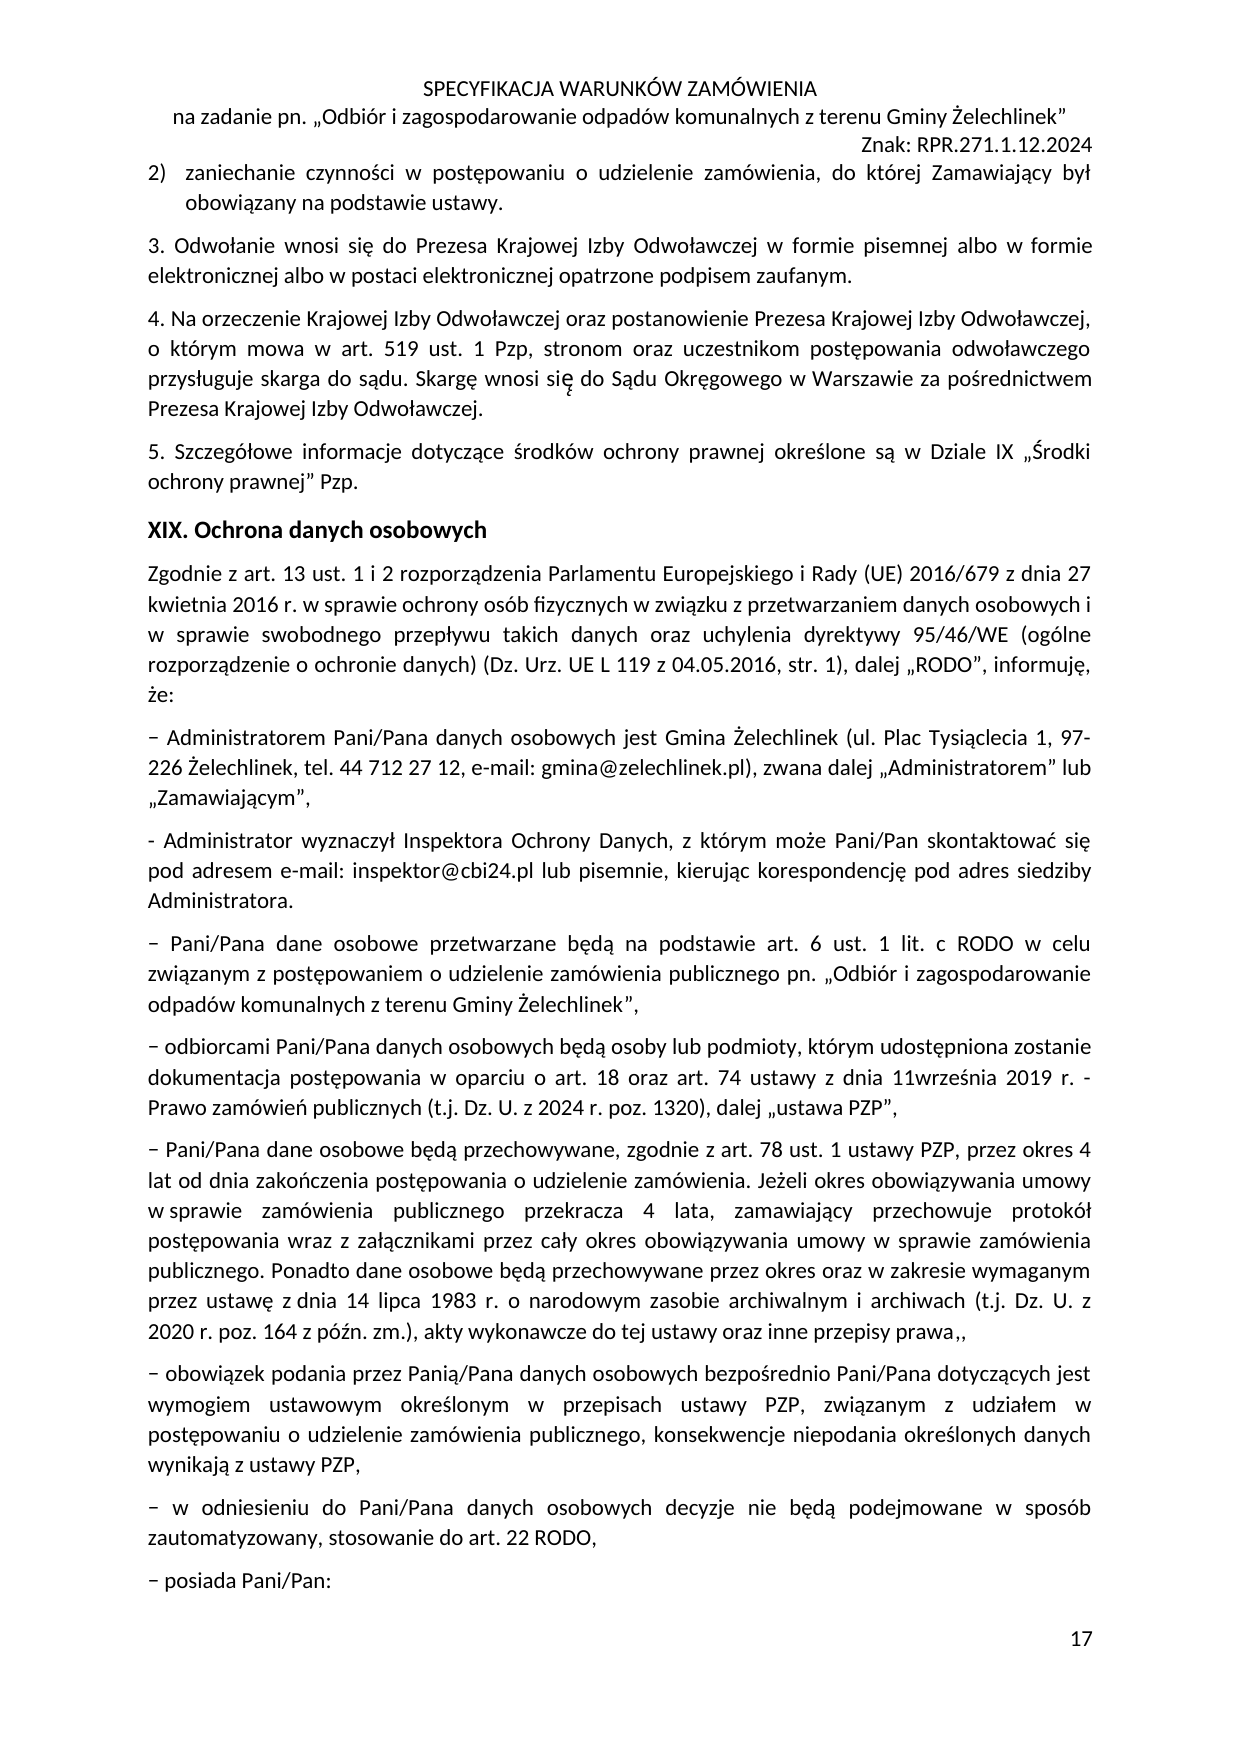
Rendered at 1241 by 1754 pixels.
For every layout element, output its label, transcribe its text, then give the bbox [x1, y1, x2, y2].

text − Pani/Pana dane osobowe przetwarzane będą na podstawie art. 6 ust. 1 lit. c RODO w celu związanym z postępowaniem o udzielenie zamówienia publicznego pn. „Odbiór i zagospodarowanie odpadów komunalnych z terenu Gminy Żelechlinek”, [148, 929, 1093, 1018]
text 5. Szczegółowe informacje dotyczące środków ochrony prawnej określone są w Dziale IX „Środki ochrony prawnej” Pzp. [148, 437, 1093, 495]
text 4. Na orzeczenie Krajowej Izby Odwoławczej oraz postanowienie Prezesa Krajowej Izby Odwoławczej, o którym mowa w art. 519 ust. 1 Pzp, stronom oraz uczestnikom postępowania odwoławczego przysługuje skarga do sądu. Skargę wnosi się̨ do Sądu Okręgowego w Warszawie za pośrednictwem Prezesa Krajowej Izby Odwoławczej. [148, 304, 1093, 422]
text − Administratorem Pani/Pana danych osobowych jest Gmina Żelechlinek (ul. Plac Tysiąclecia 1, 97-226 Żelechlinek, tel. 44 712 27 12, e-mail: gmina@zelechlinek.pl), zwana dalej „Administratorem” lub „Zamawiającym”, [148, 723, 1093, 811]
text − obowiązek podania przez Panią/Pana danych osobowych bezpośrednio Pani/Pana dotyczących jest wymogiem ustawowym określonym w przepisach ustawy PZP, związanym z udziałem w postępowaniu o udzielenie zamówienia publicznego, konsekwencje niepodania określonych danych wynikają z ustawy PZP, [148, 1359, 1093, 1478]
list zaniechanie czynności w postępowaniu o udzielenie zamówienia, do której Zamawiający był obowiązany na podstawie ustawy. [148, 158, 1093, 216]
text − Pani/Pana dane osobowe będą przechowywane, zgodnie z art. 78 ust. 1 ustawy PZP, przez okres 4 lat od dnia zakończenia postępowania o udzielenie zamówienia. Jeżeli okres obowiązywania umowy w sprawie zamówienia publicznego przekracza 4 lata, zamawiający przechowuje protokół postępowania wraz z załącznikami przez cały okres obowiązywania umowy w sprawie zamówienia publicznego. Ponadto dane osobowe będą przechowywane przez okres oraz w zakresie wymaganym przez ustawę z dnia 14 lipca 1983 r. o narodowym zasobie archiwalnym i archiwach (t.j. Dz. U. z 2020 r. poz. 164 z późn. zm.), akty wykonawcze do tej ustawy oraz inne przepisy prawa,, [148, 1136, 1093, 1345]
text − w odniesieniu do Pani/Pana danych osobowych decyzje nie będą podejmowane w sposób zautomatyzowany, stosowanie do art. 22 RODO, [148, 1493, 1093, 1551]
text − posiada Pani/Pan: [148, 1566, 1093, 1594]
text − odbiorcami Pani/Pana danych osobowych będą osoby lub podmioty, którym udostępniona zostanie dokumentacja postępowania w oparciu o art. 18 oraz art. 74 ustawy z dnia 11września 2019 r. - Prawo zamówień publicznych (t.j. Dz. U. z 2024 r. poz. 1320), dalej „ustawa PZP”, [148, 1032, 1093, 1121]
text XIX. Ochrona danych osobowych [148, 514, 1093, 544]
text Zgodnie z art. 13 ust. 1 i 2 rozporządzenia Parlamentu Europejskiego i Rady (UE) 2016/679 z dnia 27 kwietnia 2016 r. w sprawie ochrony osób fizycznych w związku z przetwarzaniem danych osobowych i w sprawie swobodnego przepływu takich danych oraz uchylenia dyrektywy 95/46/WE (ogólne rozporządzenie o ochronie danych) (Dz. Urz. UE L 119 z 04.05.2016, str. 1), dalej „RODO”, informuję, że: [148, 559, 1093, 708]
text - Administrator wyznaczył Inspektora Ochrony Danych, z którym może Pani/Pan skontaktować się pod adresem e-mail: inspektor@cbi24.pl lub pisemnie, kierując korespondencję pod adres siedziby Administratora. [148, 826, 1093, 914]
text 3. Odwołanie wnosi się do Prezesa Krajowej Izby Odwoławczej w formie pisemnej albo w formie elektronicznej albo w postaci elektronicznej opatrzone podpisem zaufanym. [148, 231, 1093, 289]
